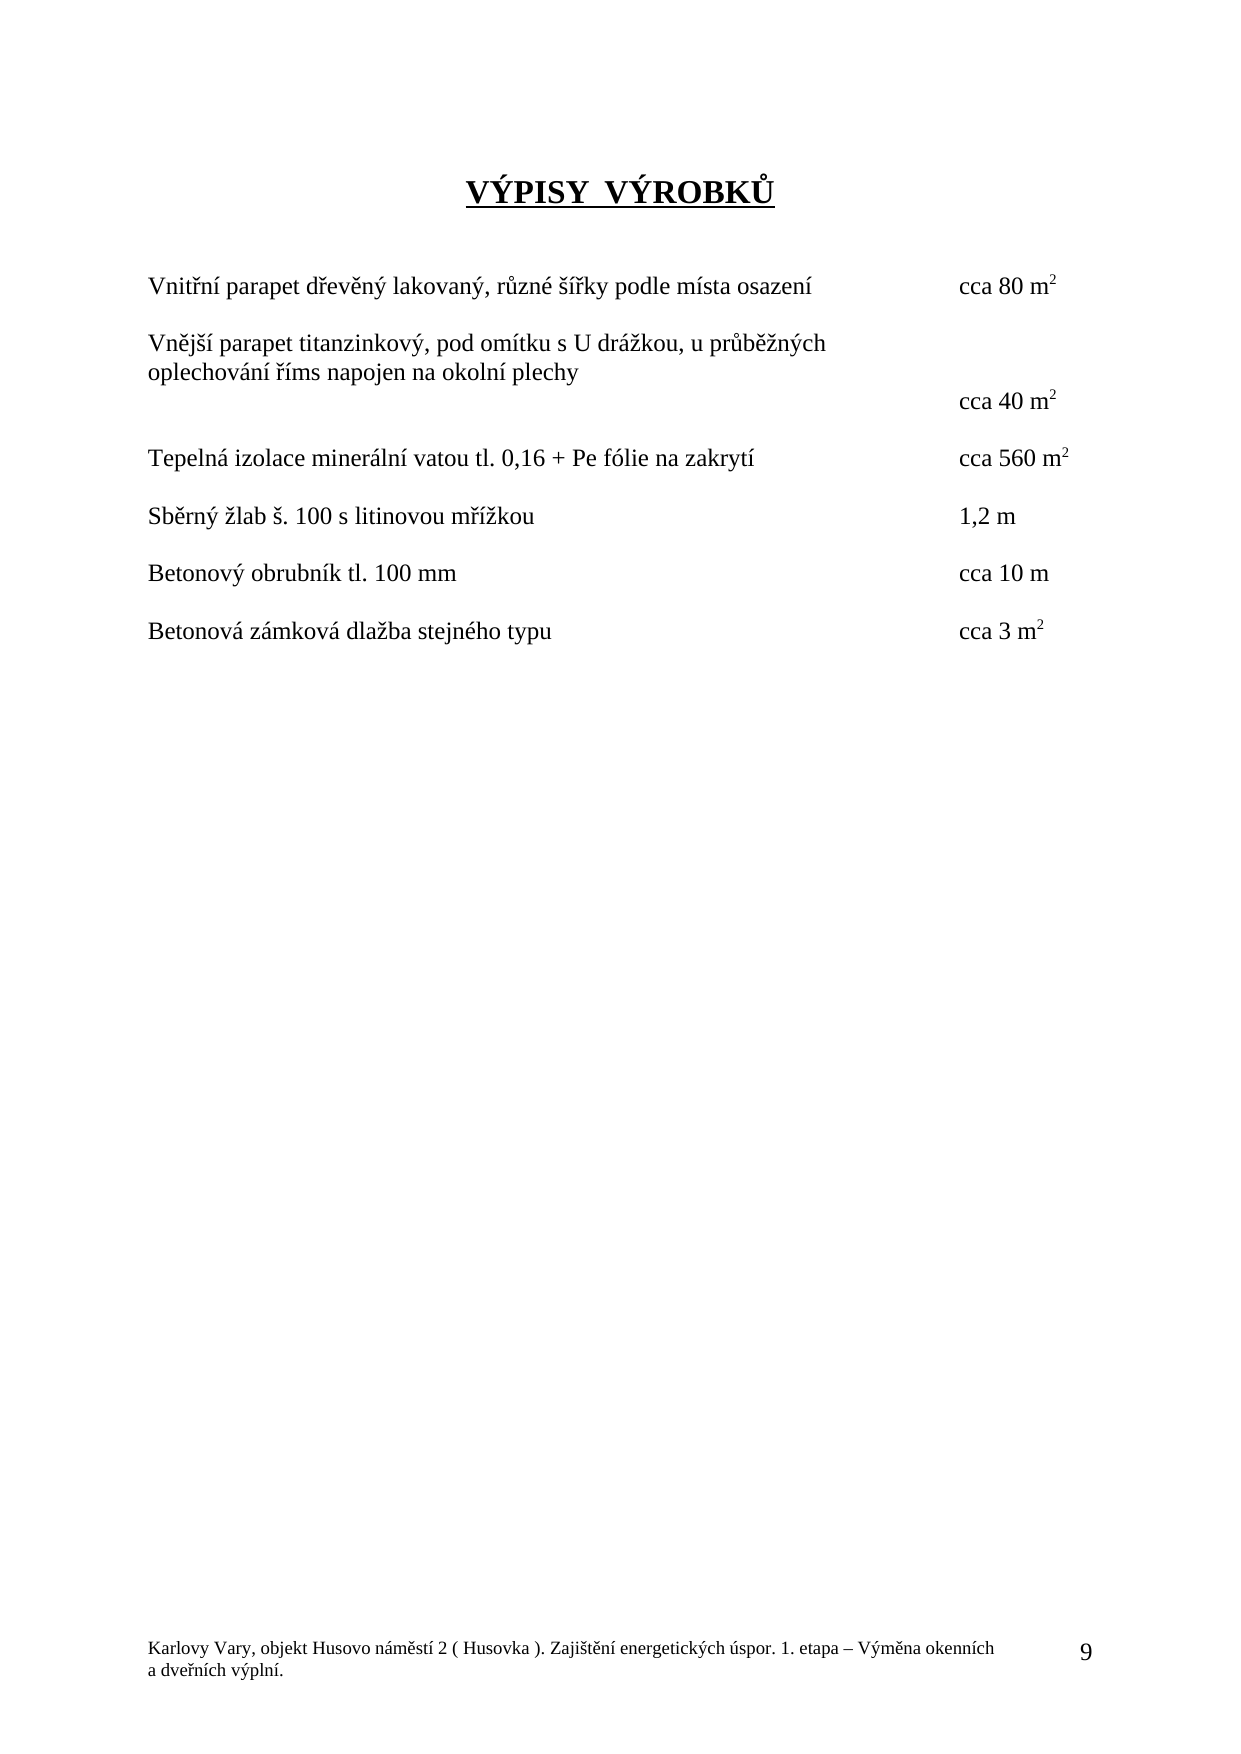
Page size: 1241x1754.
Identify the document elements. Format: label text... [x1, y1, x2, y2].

subtitle výpisy výrobků [148, 173, 1093, 211]
text Vnější parapet titanzinkový, pod omítku s U drážkou, u průběžných [148, 328, 1093, 357]
text Sběrný žlab š. 100 s litinovou mřížkou 1,2 m [148, 501, 1093, 530]
text Betonový obrubník tl. 100 mm cca 10 m [148, 558, 1093, 587]
text oplechování říms napojen na okolní plechy [148, 357, 1093, 386]
text cca 40 m2 [885, 386, 1093, 415]
text Betonová zámková dlažba stejného typu cca 3 m2 [148, 616, 1093, 645]
text Tepelná izolace minerální vatou tl. 0,16 + Pe fólie na zakrytí cca 560 m2 [148, 443, 1093, 472]
text Vnitřní parapet dřevěný lakovaný, různé šířky podle místa osazení cca 80 m2 [148, 271, 1093, 300]
